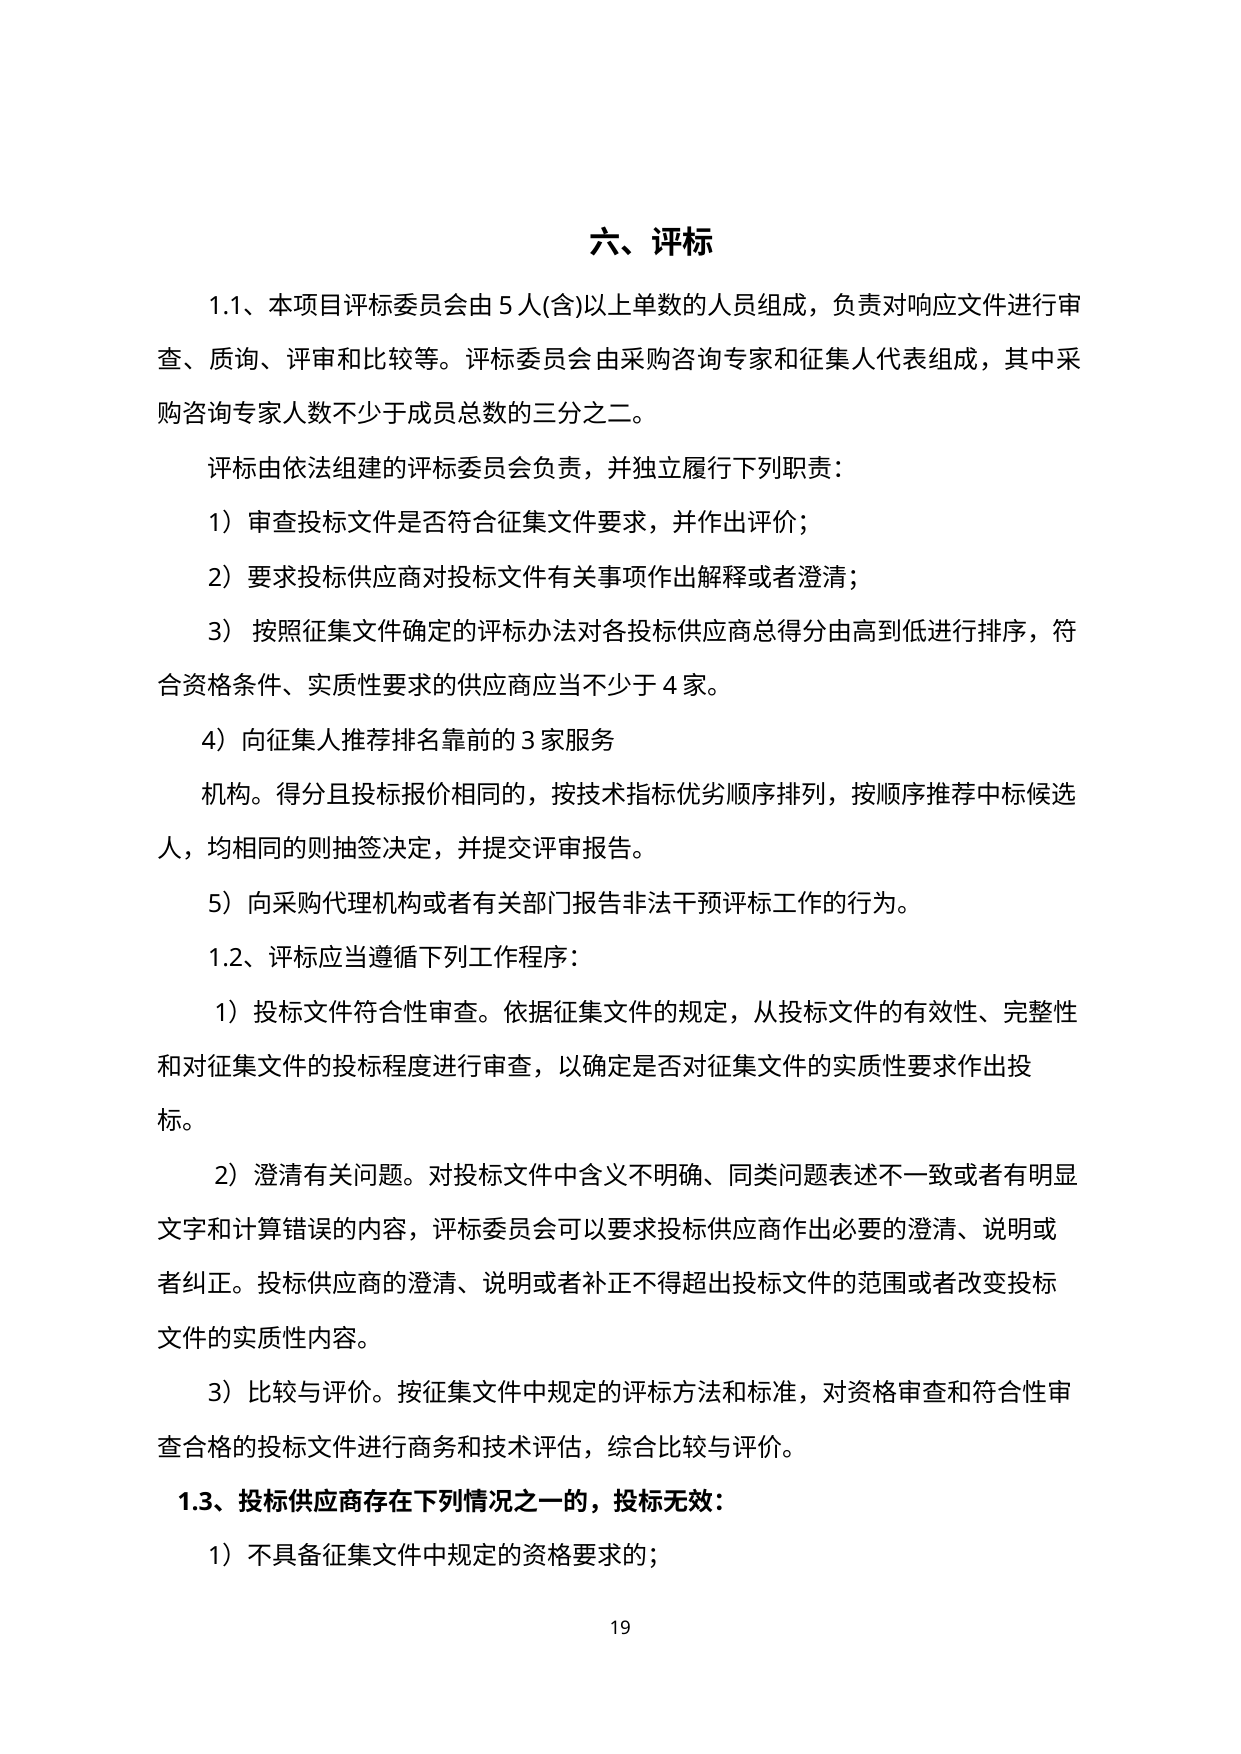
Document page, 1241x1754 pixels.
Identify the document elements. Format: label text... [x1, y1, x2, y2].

list 4）向征集人推荐排名靠前的3家服务 [158, 720, 1082, 756]
text 3）比较与评价。按征集文件中规定的评标方法和标准，对资格审查和符合性审查合格的投标文件进行商务和技术评估，综合比较与评价。 [158, 1373, 1082, 1463]
text 3） 按照征集文件确定的评标办法对各投标供应商总得分由高到低进行排序，符合资格条件、实质性要求的供应商应当不少于4家。 [158, 611, 1082, 702]
list 机构。得分且投标报价相同的，按技术指标优劣顺序排列，按顺序推荐中标候选人，均相同的则抽签决定，并提交评审报告。 [158, 774, 1082, 865]
text 1.1、本项目评标委员会由5人(含)以上单数的人员组成，负责对响应文件进行审查、质询、评审和比较等。评标委员会由采购咨询专家和征集人代表组成，其中采购咨询专家人数不少于成员总数的三分之二。 [158, 285, 1082, 430]
text 1.3、投标供应商存在下列情况之一的，投标无效： [158, 1481, 1082, 1518]
text 5）向采购代理机构或者有关部门报告非法干预评标工作的行为。 [158, 883, 1082, 919]
text 六、评标 [158, 217, 1082, 263]
text 2）要求投标供应商对投标文件有关事项作出解释或者澄清； [158, 557, 1082, 593]
text 评标由依法组建的评标委员会负责，并独立履行下列职责： [158, 448, 1082, 484]
text 1）审查投标文件是否符合征集文件要求，并作出评价； [158, 503, 1082, 539]
text 1）投标文件符合性审查。依据征集文件的规定，从投标文件的有效性、完整性和对征集文件的投标程度进行审查，以确定是否对征集文件的实质性要求作出投标。 [158, 992, 1082, 1137]
text 1.2、评标应当遵循下列工作程序： [158, 938, 1082, 974]
text 2）澄清有关问题。对投标文件中含义不明确、同类问题表述不一致或者有明显文字和计算错误的内容，评标委员会可以要求投标供应商作出必要的澄清、说明或者纠正。投标供应商的澄清、说明或者补正不得超出投标文件的范围或者改变投标文件的实质性内容。 [158, 1155, 1082, 1354]
text 1）不具备征集文件中规定的资格要求的； [158, 1536, 1082, 1572]
